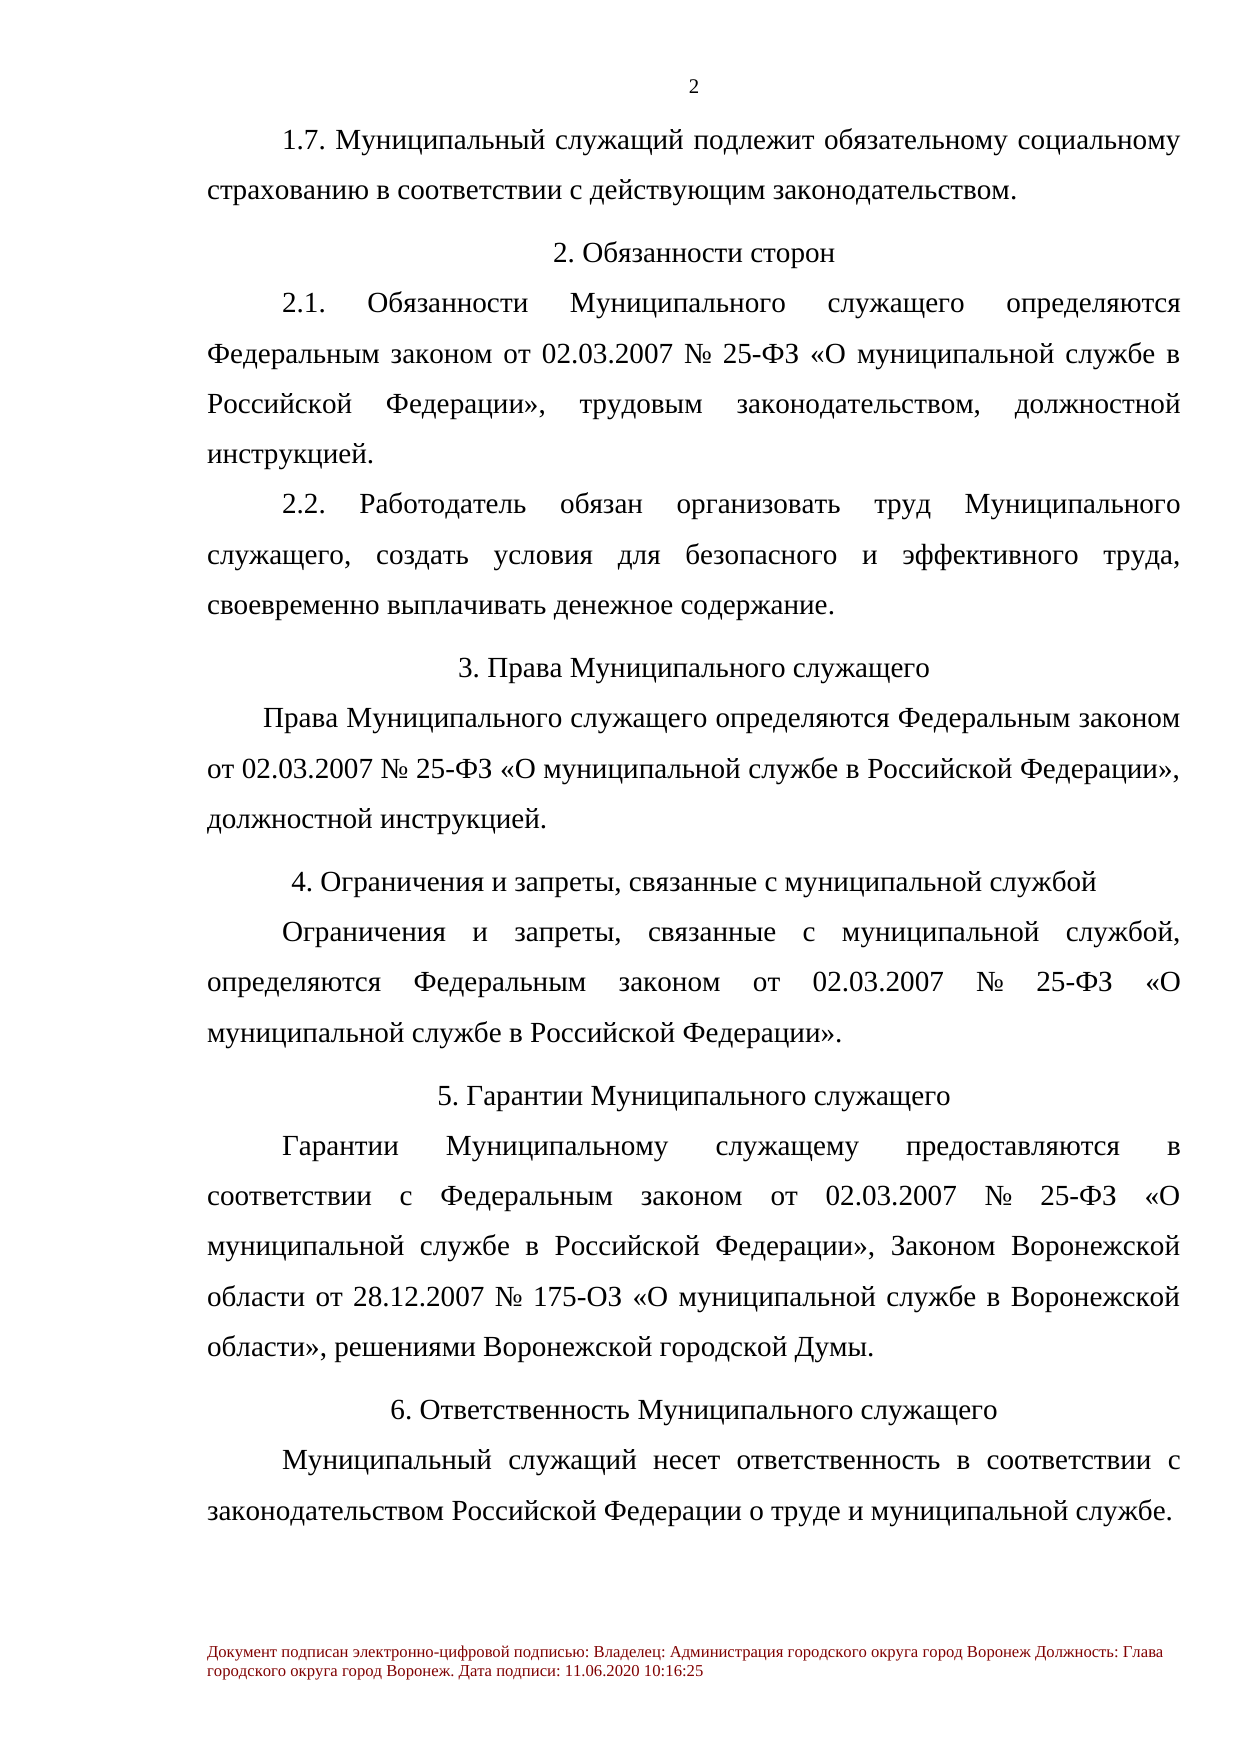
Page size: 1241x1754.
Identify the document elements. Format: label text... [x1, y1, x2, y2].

text 5. Гарантии Муниципального служащего [207, 1078, 1181, 1111]
text 1.7. Муниципальный служащий подлежит обязательному социальному страхованию в соответствии с действующим законодательством. [207, 122, 1181, 206]
text Муниципальный служащий несет ответственность в соответствии с законодательством Российской Федерации о труде и муниципальной службе. [207, 1442, 1181, 1526]
text Права Муниципального служащего определяются Федеральным законом от 02.03.2007 № 25-ФЗ «О муниципальной службе в Российской Федерации», должностной инструкцией. [207, 700, 1181, 834]
text Ограничения и запреты, связанные с муниципальной службой, определяются Федеральным законом от 02.03.2007 № 25-ФЗ «О муниципальной службе в Российской Федерации». [207, 914, 1181, 1048]
text 4. Ограничения и запреты, связанные с муниципальной службой [207, 864, 1181, 897]
text Гарантии Муниципальному служащему предоставляются в соответствии с Федеральным законом от 02.03.2007 № 25-ФЗ «О муниципальной службе в Российской Федерации», Законом Воронежской области от 28.12.2007 № 175-ОЗ «О муниципальной службе в Воронежской области», решениями Воронежской городской Думы. [207, 1128, 1181, 1363]
text 2.2. Работодатель обязан организовать труд Муниципального служащего, создать условия для безопасного и эффективного труда, своевременно выплачивать денежное содержание. [207, 487, 1181, 621]
text 2. Обязанности сторон [207, 235, 1181, 269]
text 3. Права Муниципального служащего [207, 650, 1181, 684]
text 2.1. Обязанности Муниципального служащего определяются Федеральным законом от 02.03.2007 № 25-ФЗ «О муниципальной службе в Российской Федерации», трудовым законодательством, должностной инструкцией. [207, 285, 1181, 470]
text 6. Ответственность Муниципального служащего [207, 1392, 1181, 1426]
